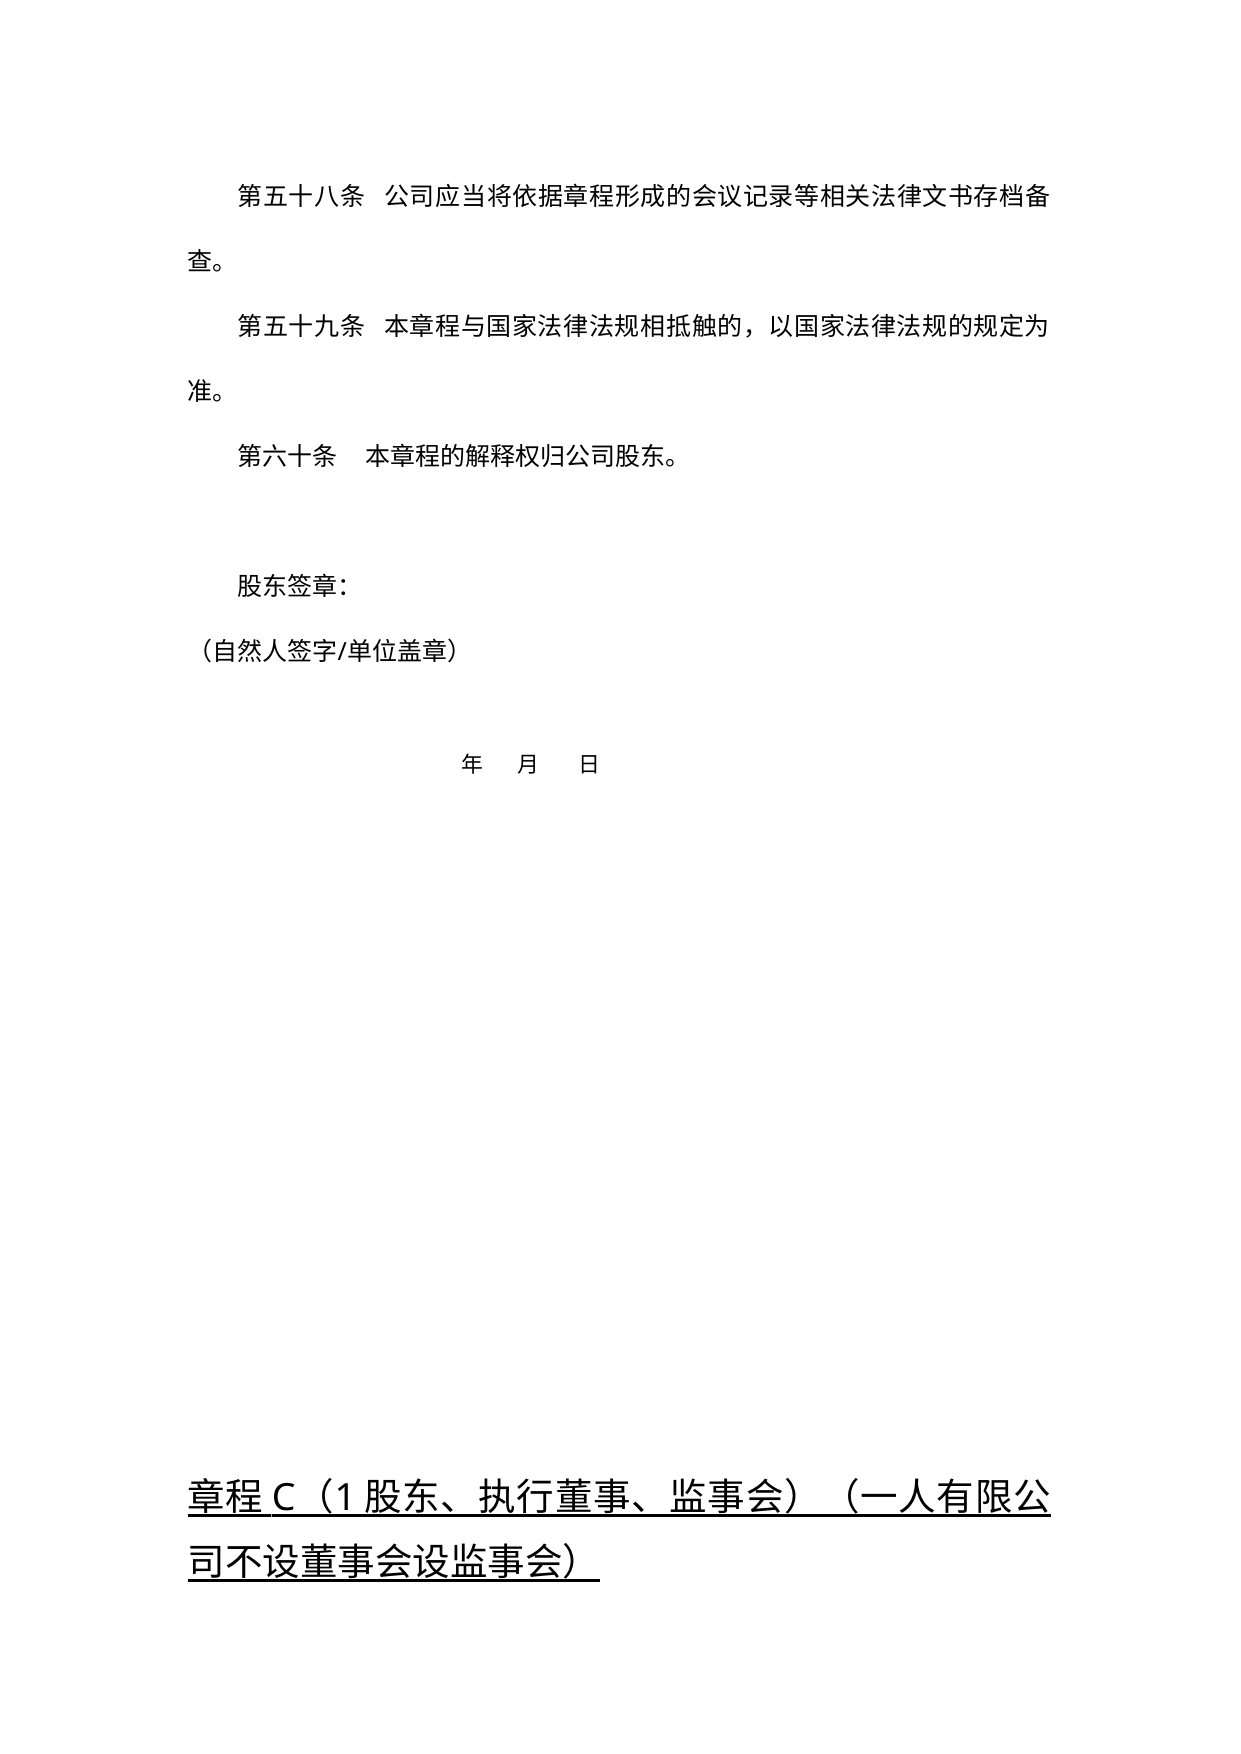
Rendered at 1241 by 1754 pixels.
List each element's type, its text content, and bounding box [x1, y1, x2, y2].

text 第五十八条 公司应当将依据章程形成的会议记录等相关法律文书存档备查。 [187, 162, 1053, 292]
text 第六十条 本章程的解释权归公司股东。 [187, 422, 1053, 487]
text 股东签章： [187, 552, 1053, 617]
text 年 月 日 [187, 747, 1053, 779]
text 第五十九条 本章程与国家法律法规相抵触的，以国家法律法规的规定为准。 [187, 292, 1053, 422]
text （自然人签字/单位盖章） [187, 617, 1053, 682]
text 章程C（1股东、执行董事、监事会）（一人有限公司不设董事会设监事会） [187, 1462, 1053, 1592]
